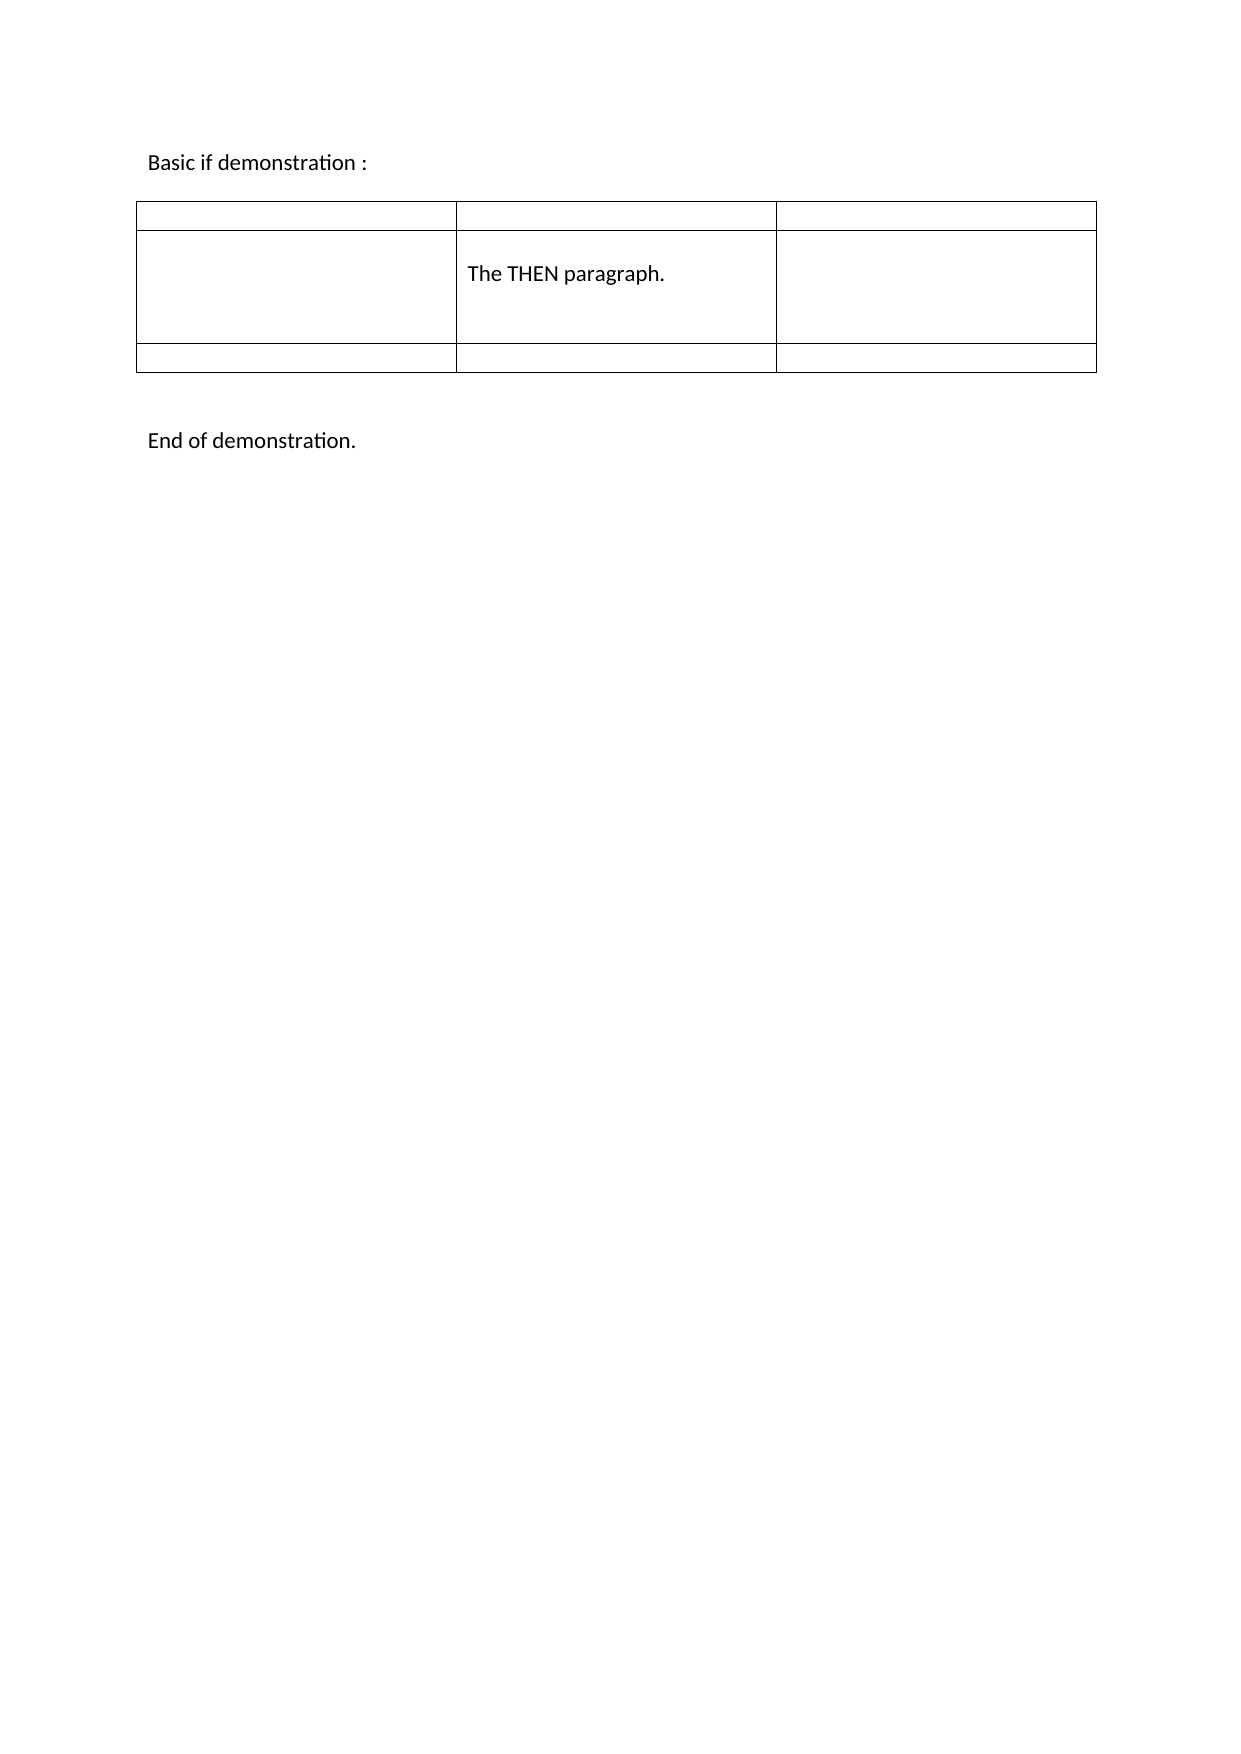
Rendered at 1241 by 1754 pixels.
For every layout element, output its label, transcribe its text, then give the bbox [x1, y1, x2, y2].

table_header [137, 202, 456, 230]
table_cell [137, 344, 456, 372]
table_header [777, 202, 1096, 230]
table_header [457, 202, 776, 230]
table_cell The THEN paragraph. [457, 231, 776, 343]
table_cell [137, 231, 456, 343]
table_cell [777, 231, 1096, 343]
table_cell [457, 344, 776, 372]
text End of demonstration. [148, 426, 1093, 454]
text Basic if demonstration : [148, 148, 1093, 176]
table_cell [777, 344, 1096, 372]
